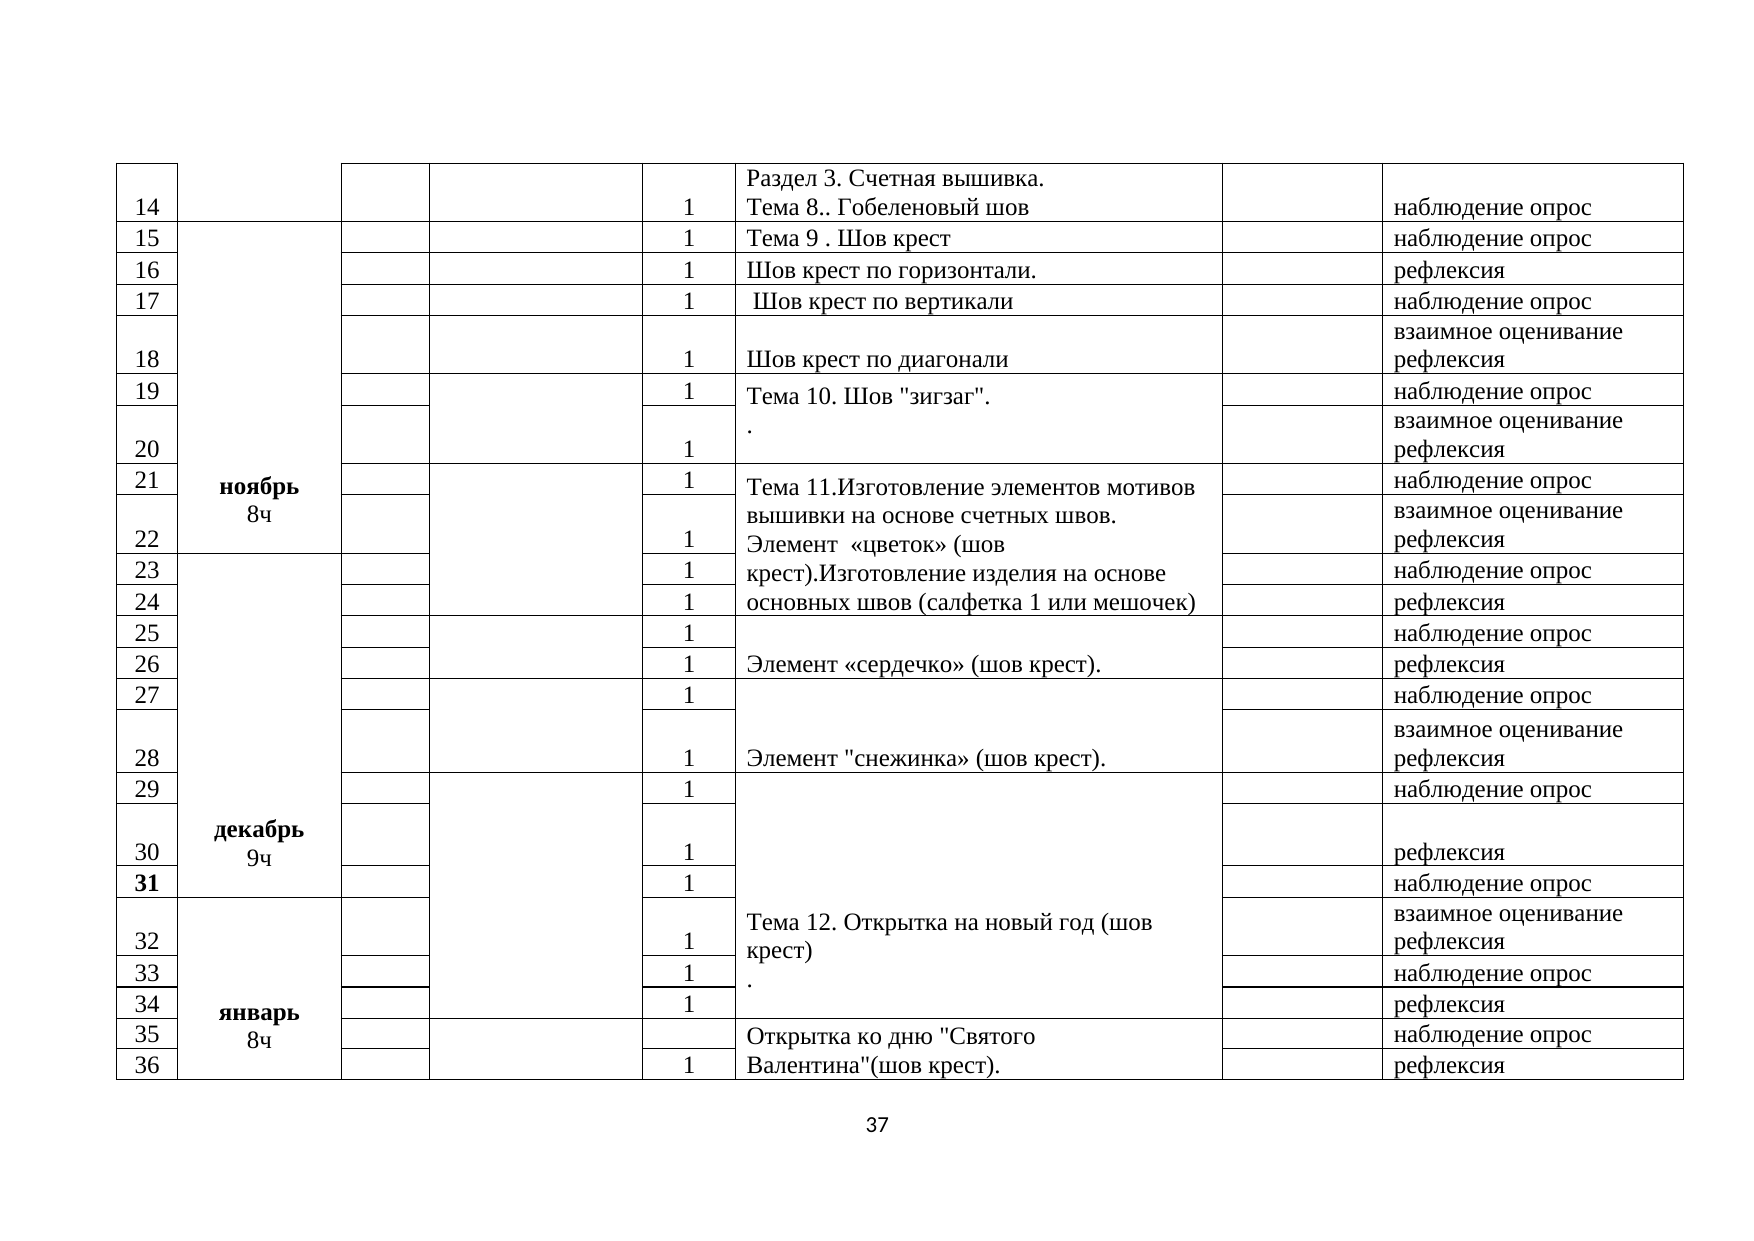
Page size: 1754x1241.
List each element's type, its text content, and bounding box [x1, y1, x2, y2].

table_cell 31 [117, 866, 177, 897]
table_cell [430, 285, 642, 315]
table_cell [430, 164, 642, 221]
table_cell Шов крест по вертикали [736, 285, 1222, 315]
table_cell 1 [643, 495, 735, 553]
table_cell рефлексия [1383, 988, 1683, 1018]
table_cell наблюдение опрос [1383, 554, 1683, 584]
table_cell [1223, 464, 1382, 494]
table_cell 35 [117, 1019, 177, 1047]
table_cell [342, 316, 429, 373]
table_cell [1223, 679, 1382, 709]
table_cell 1 [643, 804, 735, 865]
table_cell 1 [643, 585, 735, 615]
table_cell 16 [117, 253, 177, 283]
table_cell [1223, 554, 1382, 584]
table_cell Элемент «сердечко» (шов крест). [736, 616, 1222, 678]
table_cell [1223, 406, 1382, 463]
table_cell 27 [117, 679, 177, 709]
table_cell [1223, 285, 1382, 315]
table_cell рефлексия [1383, 253, 1683, 283]
table_cell [430, 222, 642, 252]
table_cell 36 [117, 1049, 177, 1079]
table_cell 1 [643, 554, 735, 584]
table_cell [430, 253, 642, 283]
table_cell [1223, 222, 1382, 252]
table_cell 1 [643, 648, 735, 678]
table_cell [342, 222, 429, 252]
table_cell [342, 866, 429, 897]
table_cell Элемент "снежинка» (шов крест). [736, 679, 1222, 772]
table_cell наблюдение опрос [1383, 164, 1683, 221]
table_cell [1223, 253, 1382, 283]
table_cell [1223, 956, 1382, 986]
table_cell [342, 164, 429, 221]
table_cell [430, 316, 642, 373]
table_cell [342, 495, 429, 553]
table_cell [342, 898, 429, 955]
table_cell 1 [643, 253, 735, 283]
table_cell [1223, 374, 1382, 404]
table_cell 26 [117, 648, 177, 678]
table_cell Шов крест по горизонтали. [736, 253, 1222, 283]
table_cell рефлексия [1383, 804, 1683, 865]
table_cell [1223, 585, 1382, 615]
table_cell [1223, 648, 1382, 678]
table_cell наблюдение опрос [1383, 956, 1683, 986]
table_cell [430, 374, 642, 463]
table_cell Шов крест по диагонали [736, 316, 1222, 373]
table_cell наблюдение опрос [1383, 773, 1683, 803]
table_cell взаимное оценивание рефлексия [1383, 495, 1683, 553]
table_cell [342, 554, 429, 584]
table_cell Открытка ко дню "Святого Валентина"(шов крест). [736, 1019, 1222, 1079]
table_cell [1223, 164, 1382, 221]
table_cell [342, 648, 429, 678]
table_cell 1 [643, 464, 735, 494]
table_cell [342, 804, 429, 865]
table_cell наблюдение опрос [1383, 679, 1683, 709]
table_cell [342, 253, 429, 283]
table_cell взаимное оценивание рефлексия [1383, 710, 1683, 772]
table_cell взаимное оценивание рефлексия [1383, 406, 1683, 463]
table_cell Раздел 3. Счетная вышивка. Тема 8.. Гобеленовый шов [736, 164, 1222, 221]
table_cell [430, 1019, 642, 1079]
table_cell [430, 773, 642, 1018]
table_cell 1 [643, 866, 735, 897]
table_cell [342, 285, 429, 315]
table_cell [342, 1019, 429, 1047]
table_cell рефлексия [1383, 1049, 1683, 1079]
table_cell [342, 464, 429, 494]
table_cell [1223, 898, 1382, 955]
table_cell [643, 1019, 735, 1047]
table_cell рефлексия [1383, 585, 1683, 615]
table_cell [1223, 316, 1382, 373]
table_cell 18 [117, 316, 177, 373]
table_cell [342, 406, 429, 463]
table_cell [1223, 1049, 1382, 1079]
table_cell [1223, 616, 1382, 647]
table_cell 1 [643, 773, 735, 803]
table_cell 30 [117, 804, 177, 865]
table_cell [342, 956, 429, 986]
table_cell [1223, 495, 1382, 553]
table_cell 1 [643, 374, 735, 404]
table_cell 1 [643, 222, 735, 252]
table_cell 22 [117, 495, 177, 553]
table_cell 32 [117, 898, 177, 955]
table_cell [342, 585, 429, 615]
table_cell [342, 374, 429, 404]
table_cell [430, 679, 642, 772]
table_cell 33 [117, 956, 177, 986]
table_cell 1 [643, 956, 735, 986]
table_cell наблюдение опрос [1383, 222, 1683, 252]
table_cell наблюдение опрос [1383, 374, 1683, 404]
table_cell 1 [643, 679, 735, 709]
table_cell [342, 988, 429, 1018]
table_cell наблюдение опрос [1383, 866, 1683, 897]
table_cell [1223, 710, 1382, 772]
table_cell Тема 11.Изготовление элементов мотивов вышивки на основе счетных швов. Элемент «цветок» (шов крест).Изготовление изделия на основе основных швов (салфетка 1 или мешочек) [736, 464, 1222, 615]
table_cell 1 [643, 285, 735, 315]
table_cell январь 8ч [178, 898, 341, 1079]
table_cell 1 [643, 406, 735, 463]
table_cell 19 [117, 374, 177, 404]
table_cell [1223, 804, 1382, 865]
table_cell [430, 616, 642, 678]
table_cell ноябрь 8ч [178, 222, 341, 553]
table_cell [342, 773, 429, 803]
table_cell [1223, 773, 1382, 803]
table_cell [342, 616, 429, 647]
table_cell декабрь 9ч [178, 554, 341, 897]
table_cell 1 [643, 898, 735, 955]
table_cell 28 [117, 710, 177, 772]
table_cell [342, 679, 429, 709]
table_cell 20 [117, 406, 177, 463]
table_cell 1 [643, 616, 735, 647]
table_cell Тема 12. Открытка на новый год (шов крест) . [736, 773, 1222, 1018]
table_cell 1 [643, 710, 735, 772]
table_cell [430, 464, 642, 615]
table_cell 25 [117, 616, 177, 647]
table_cell 1 [643, 988, 735, 1018]
table_cell 14 [117, 164, 177, 221]
table_cell 34 [117, 988, 177, 1018]
table_cell взаимное оценивание рефлексия [1383, 898, 1683, 955]
table_cell [1223, 1019, 1382, 1047]
table_cell взаимное оценивание рефлексия [1383, 316, 1683, 373]
table_cell Тема 10. Шов "зигзаг". . [736, 374, 1222, 463]
table_cell 1 [643, 316, 735, 373]
table_cell наблюдение опрос [1383, 285, 1683, 315]
table_cell Тема 9 . Шов крест [736, 222, 1222, 252]
table_cell 17 [117, 285, 177, 315]
table_cell 15 [117, 222, 177, 252]
table_cell 21 [117, 464, 177, 494]
table_cell рефлексия [1383, 648, 1683, 678]
table_cell 23 [117, 554, 177, 584]
table_cell 1 [643, 1049, 735, 1079]
table_cell 24 [117, 585, 177, 615]
table_cell [342, 1049, 429, 1079]
table_cell наблюдение опрос [1383, 616, 1683, 647]
table_cell [342, 710, 429, 772]
table_cell [1223, 866, 1382, 897]
table_cell наблюдение опрос [1383, 464, 1683, 494]
table_cell наблюдение опрос [1383, 1019, 1683, 1047]
table_cell [1223, 988, 1382, 1018]
table_cell 1 [643, 164, 735, 221]
table_cell 29 [117, 773, 177, 803]
